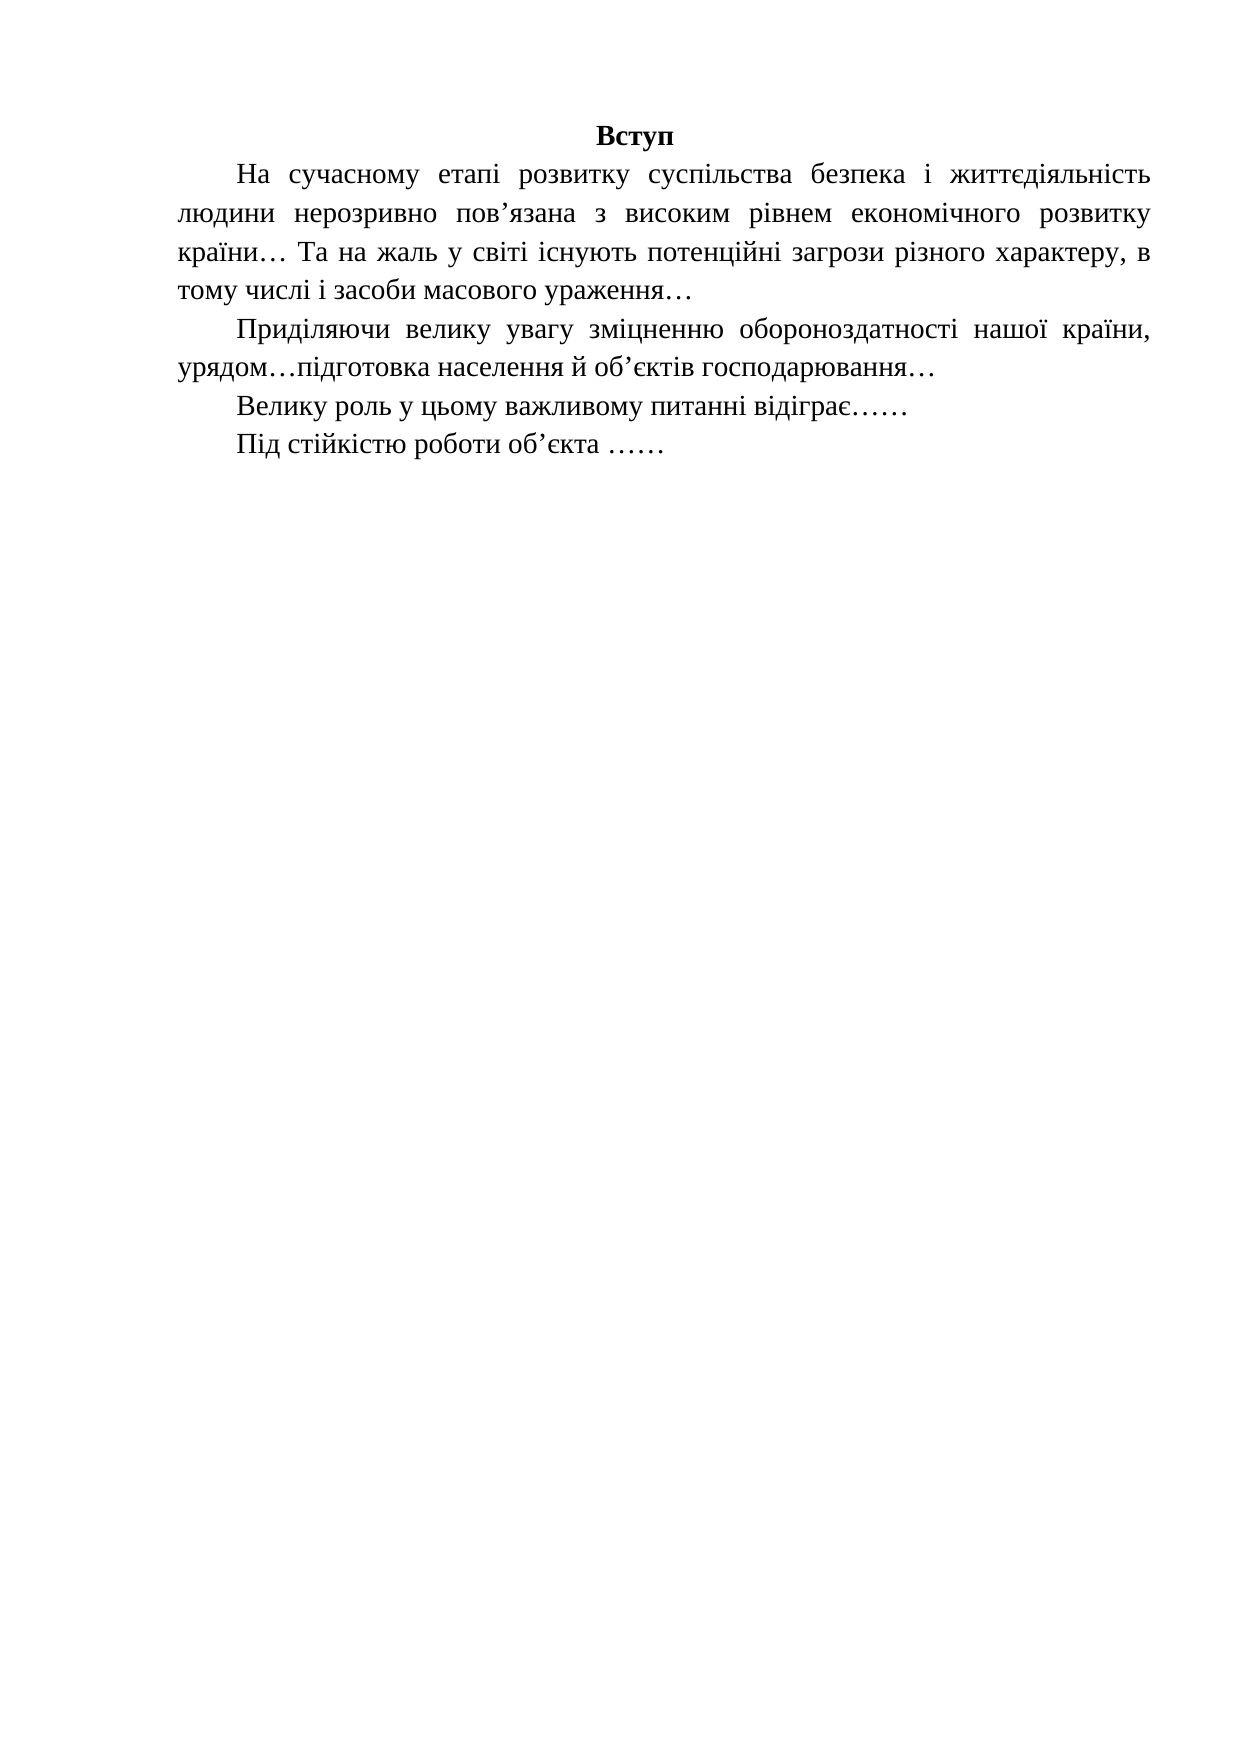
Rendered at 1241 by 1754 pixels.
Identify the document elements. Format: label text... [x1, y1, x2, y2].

text Вступ [118, 118, 1152, 152]
text Під стійкістю роботи об’єкта …… [177, 426, 1152, 460]
text На сучасному етапі розвитку суспільства безпека і життєдіяльність людини нерозривно пов’язана з високим рівнем економічного розвитку країни… Та на жаль у світі існують потенційні загрози різного характеру, в тому числі і засоби масового ураження… [177, 157, 1152, 306]
text Велику роль у цьому важливому питанні відіграє…… [177, 388, 1152, 421]
text Приділяючи велику увагу зміцненню обороноздатності нашої країни, урядом…підготовка населення й об’єктів господарювання… [177, 311, 1152, 383]
